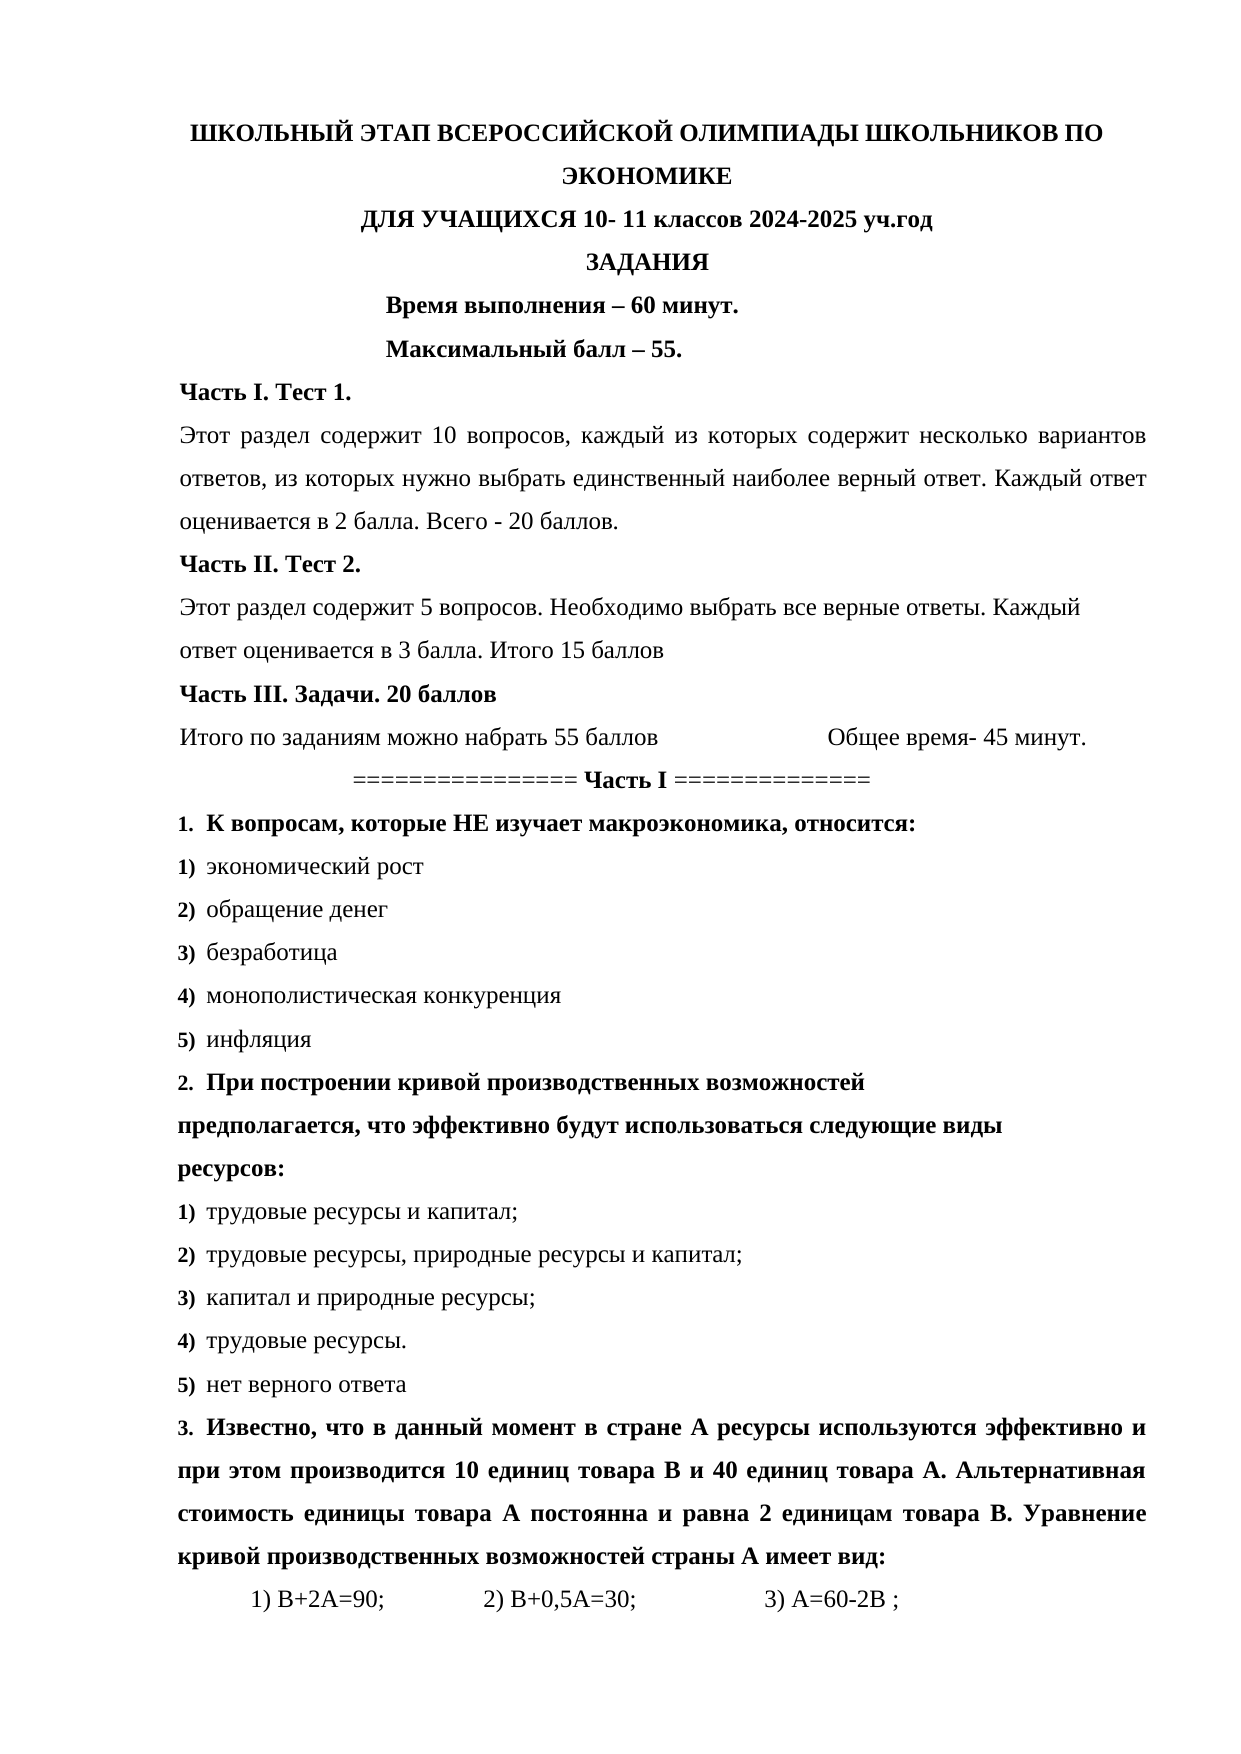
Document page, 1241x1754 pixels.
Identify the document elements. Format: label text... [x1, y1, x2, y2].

text Время выполнения – 60 минут. [386, 291, 1152, 319]
list трудовые ресурсы, природные ресурсы и капитал; [177, 1239, 1152, 1268]
text Максимальный балл – 55. [386, 334, 1152, 362]
list обращение денег [177, 894, 1152, 923]
text 1) В+2А=90; 2) В+0,5А=30; 3) А=60-2В ; [250, 1584, 1152, 1613]
list трудовые ресурсы и капитал; [177, 1196, 1152, 1225]
list трудовые ресурсы. [177, 1326, 1152, 1354]
text ШКОЛЬНЫЙ ЭТАП ВСЕРОССИЙСКОЙ ОЛИМПИАДЫ ШКОЛЬНИКОВ ПО ЭКОНОМИКЕ [177, 118, 1116, 190]
list Известно, что в данный момент в стране А ресурсы используются эффективно и при этом производится 10 единиц товара В и 40 единиц товара А. Альтернативная стоимость единицы товара A постоянна и равна 2 единицам товара В. Уравнение кривой производственных возможностей страны А имеет вид: [177, 1412, 1147, 1570]
list нет верного ответа [177, 1369, 1152, 1397]
list капитал и природные ресурсы; [177, 1282, 1152, 1311]
text Часть II. Тест 2. [179, 549, 1152, 578]
text Итого по заданиям можно набрать 55 баллов Общее время- 45 минут. [179, 722, 1152, 751]
text Часть I. Тест 1. [179, 377, 1152, 406]
list экономический рост [177, 851, 1152, 880]
list инфляция [177, 1024, 1152, 1052]
list При построении кривой производственных возможностей предполагается, что эффективно будут использоваться следующие виды ресурсов: [177, 1067, 1049, 1182]
text ДЛЯ УЧАЩИХСЯ 10- 11 классов 2024-2025 уч.год [177, 204, 1116, 233]
list К вопросам, которые НЕ изучает макроэкономика, относится: [177, 808, 1152, 837]
text Этот раздел содержит 10 вопросов, каждый из которых содержит несколько вариантов ответов, из которых нужно выбрать единственный наиболее верный ответ. Каждый ответ оценивается в 2 балла. Всего - 20 баллов. [179, 420, 1147, 535]
list безработица [177, 937, 1152, 966]
list монополистическая конкуренция [177, 981, 1152, 1009]
text Часть III. Задачи. 20 баллов [179, 679, 1152, 707]
text ЗАДАНИЯ [386, 247, 1152, 276]
text ================ Часть I ============== [352, 765, 1152, 794]
text Этот раздел содержит 5 вопросов. Необходимо выбрать все верные ответы. Каждый ответ оценивается в 3 балла. Итого 15 баллов [179, 592, 1106, 664]
